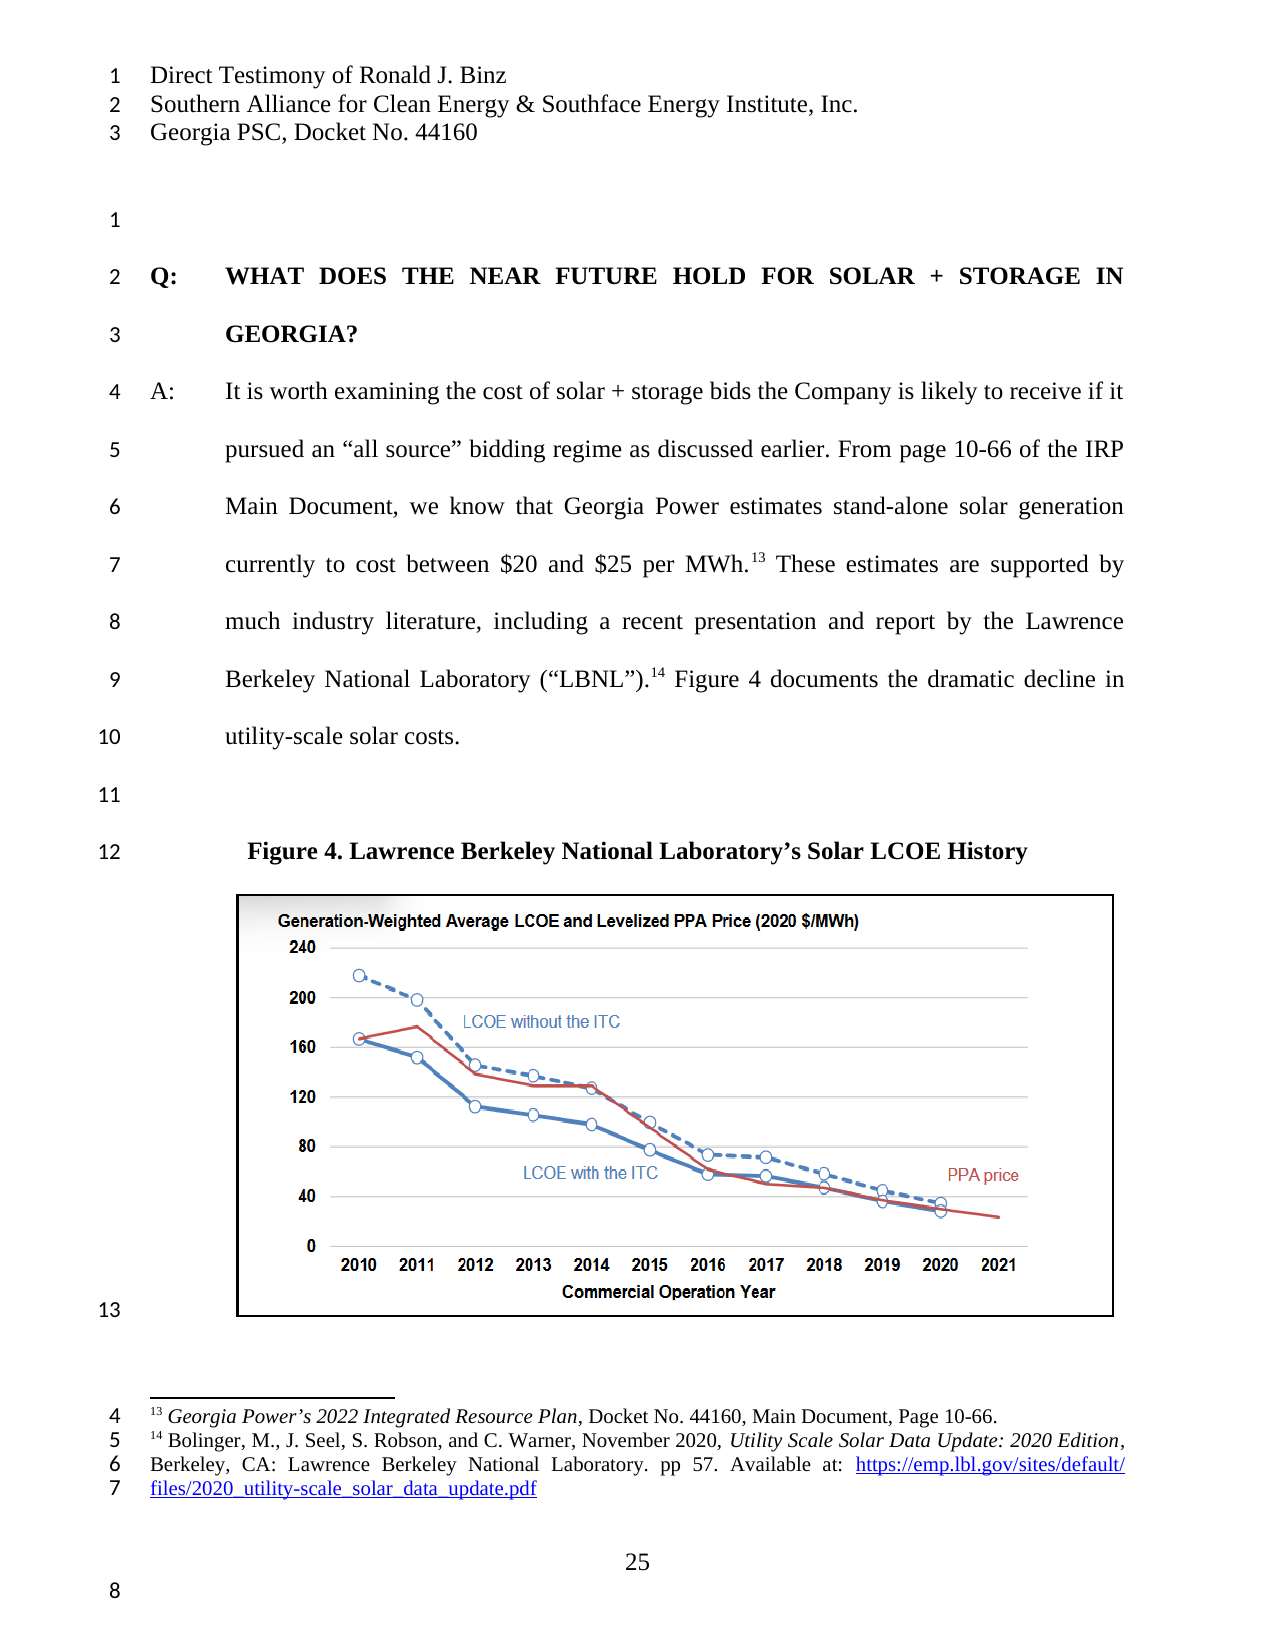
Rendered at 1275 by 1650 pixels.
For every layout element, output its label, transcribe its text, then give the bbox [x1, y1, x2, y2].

text Q: WHAT DOES THE NEAR FUTURE HOLD FOR SOLAR + STORAGE IN GEORGIA? [150, 261, 1125, 347]
text Figure 4. Lawrence Berkeley National Laboratory’s Solar LCOE History [150, 836, 1125, 865]
picture [239, 896, 1112, 1315]
text A: It is worth examining the cost of solar + storage bids the Company is likely to receive if it pursued an “all source” bidding regime as discussed earlier. From page 10-66 of the IRP Main Document, we know that Georgia Power estimates stand-alone solar generation currently to cost between $20 and $25 per MWh. These estimates are supported by much industry literature, including a recent presentation and report by the Lawrence Berkeley National Laboratory (“LBNL”). Figure 4 documents the dramatic decline in utility-scale solar costs. [150, 376, 1125, 750]
